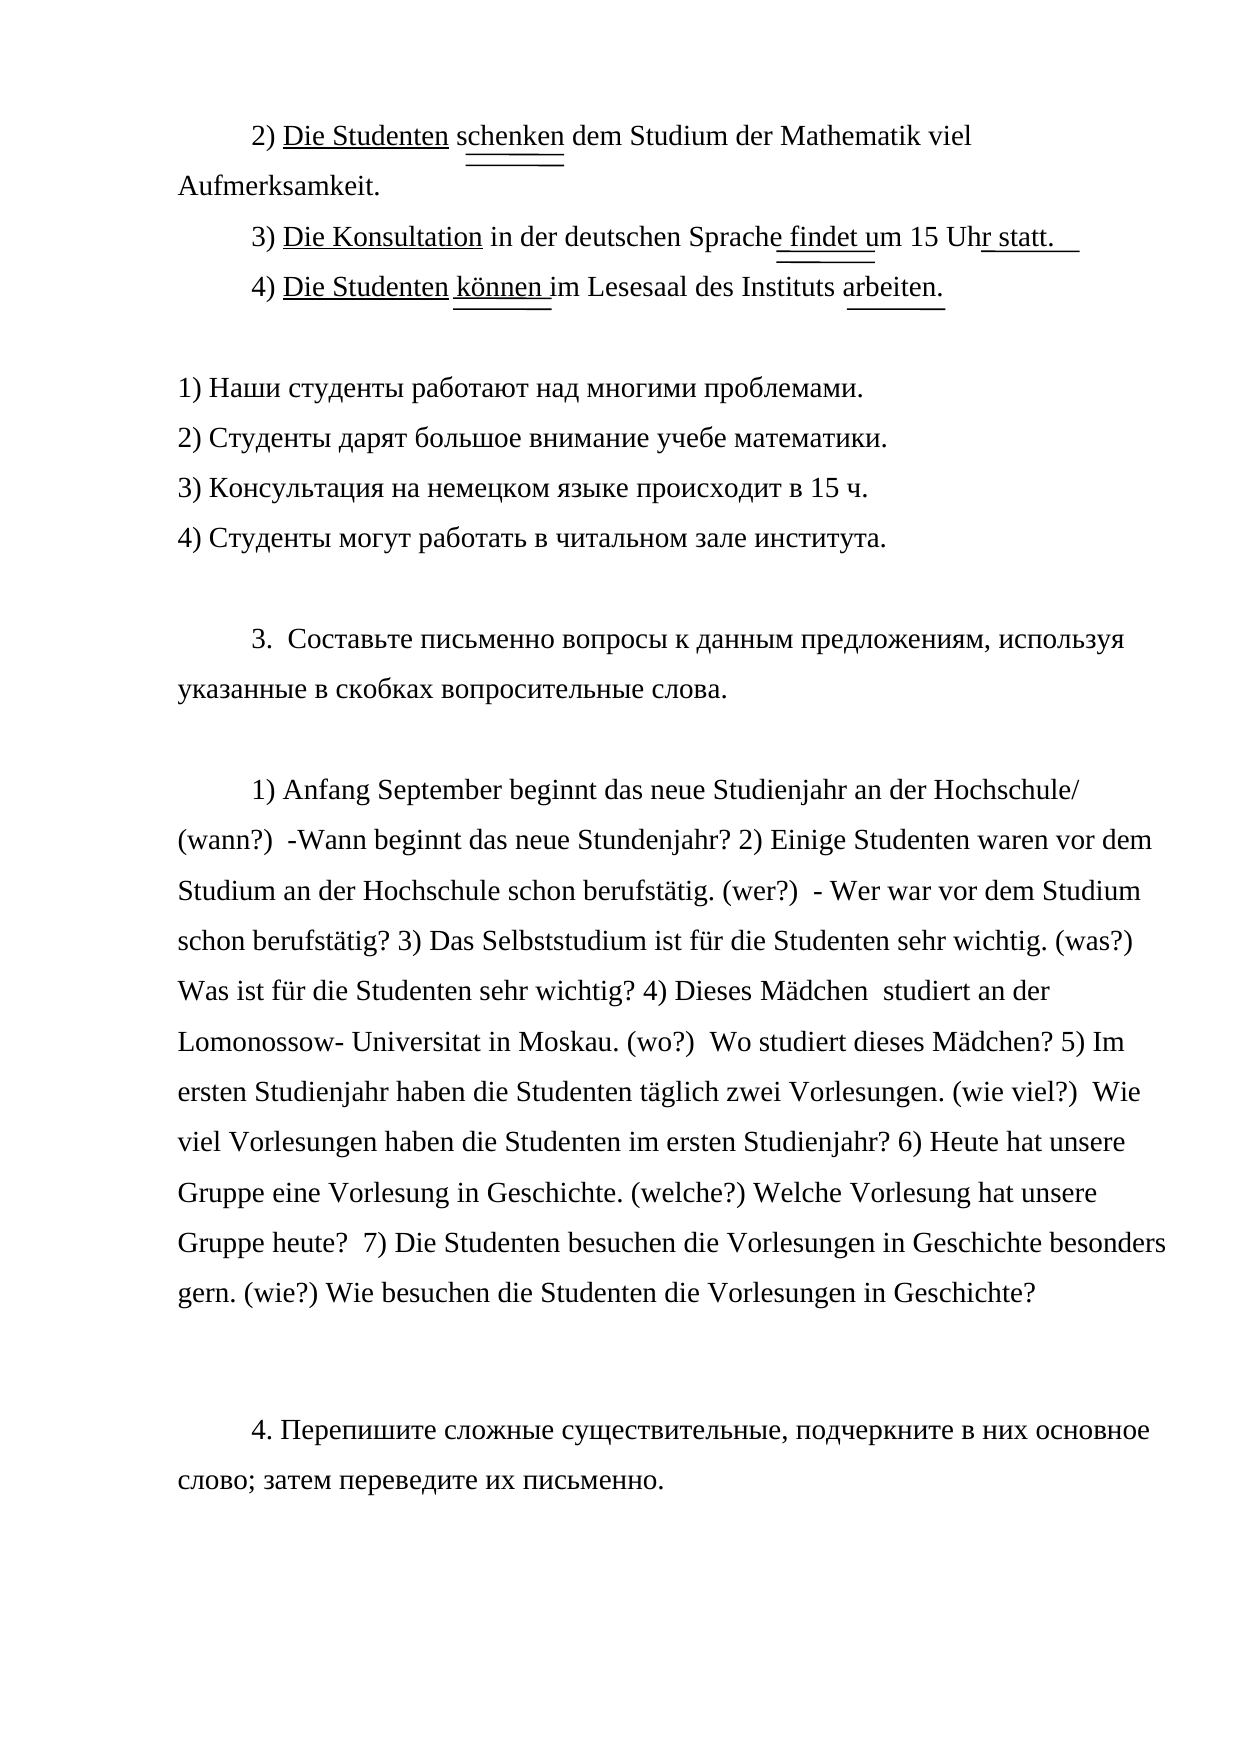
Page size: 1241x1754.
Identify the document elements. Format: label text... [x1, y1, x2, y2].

text 1) Anfang September beginnt das neue Studienjahr an der Hochschule/ (wann?) -Wann beginnt das neue Stundenjahr? 2) Einige Studenten waren vor dem Studium an der Hochschule schon berufstätig. (wer?) - Wer war vor dem Studium schon berufstätig? 3) Das Selbststudium ist für die Studenten sehr wichtig. (was?) Was ist für die Studenten sehr wichtig? 4) Dieses Mädchen studiert an der Lomonossow- Universitat in Moskau. (wo?) Wo studiert dieses Mädchen? 5) Im ersten Studienjahr haben die Studenten täglich zwei Vorlesungen. (wie viel?) Wie viel Vorlesungen haben die Studenten im ersten Studienjahr? 6) Heute hat unsere Gruppe eine Vorlesung in Geschichte. (welche?) Welche Vorlesung hat unsere Gruppe heute? 7) Die Studenten besuchen die Vorlesungen in Geschichte besonders gern. (wie?) Wie besuchen die Studenten die Vorlesungen in Geschichte? [177, 772, 1181, 1309]
text 4) Студенты могут работать в читальном зале института. [177, 521, 1181, 554]
text 2) Студенты дарят большое внимание учебе математики. [177, 420, 1181, 453]
text 2) Die Studenten schenken dem Studium der Mathematik viel Aufmerksamkeit. [177, 118, 1181, 202]
text 3. Составьте письменно вопросы к данным предложениям, используя указанные в скобках вопросительные слова. [177, 621, 1181, 705]
text 4. Перепишите сложные существительные, подчеркните в них основное слово; затем переведите их письменно. [177, 1412, 1181, 1496]
text 3) Die Konsultation in der deutschen Sprache findet um 15 Uhr statt. [177, 219, 1181, 252]
text 3) Консультация на немецком языке происходит в 15 ч. [177, 470, 1181, 504]
text 4) Die Studenten können im Lesesaal des Instituts arbeiten. [177, 269, 1181, 303]
text 1) Наши студенты работают над многими проблемами. [177, 370, 1181, 403]
